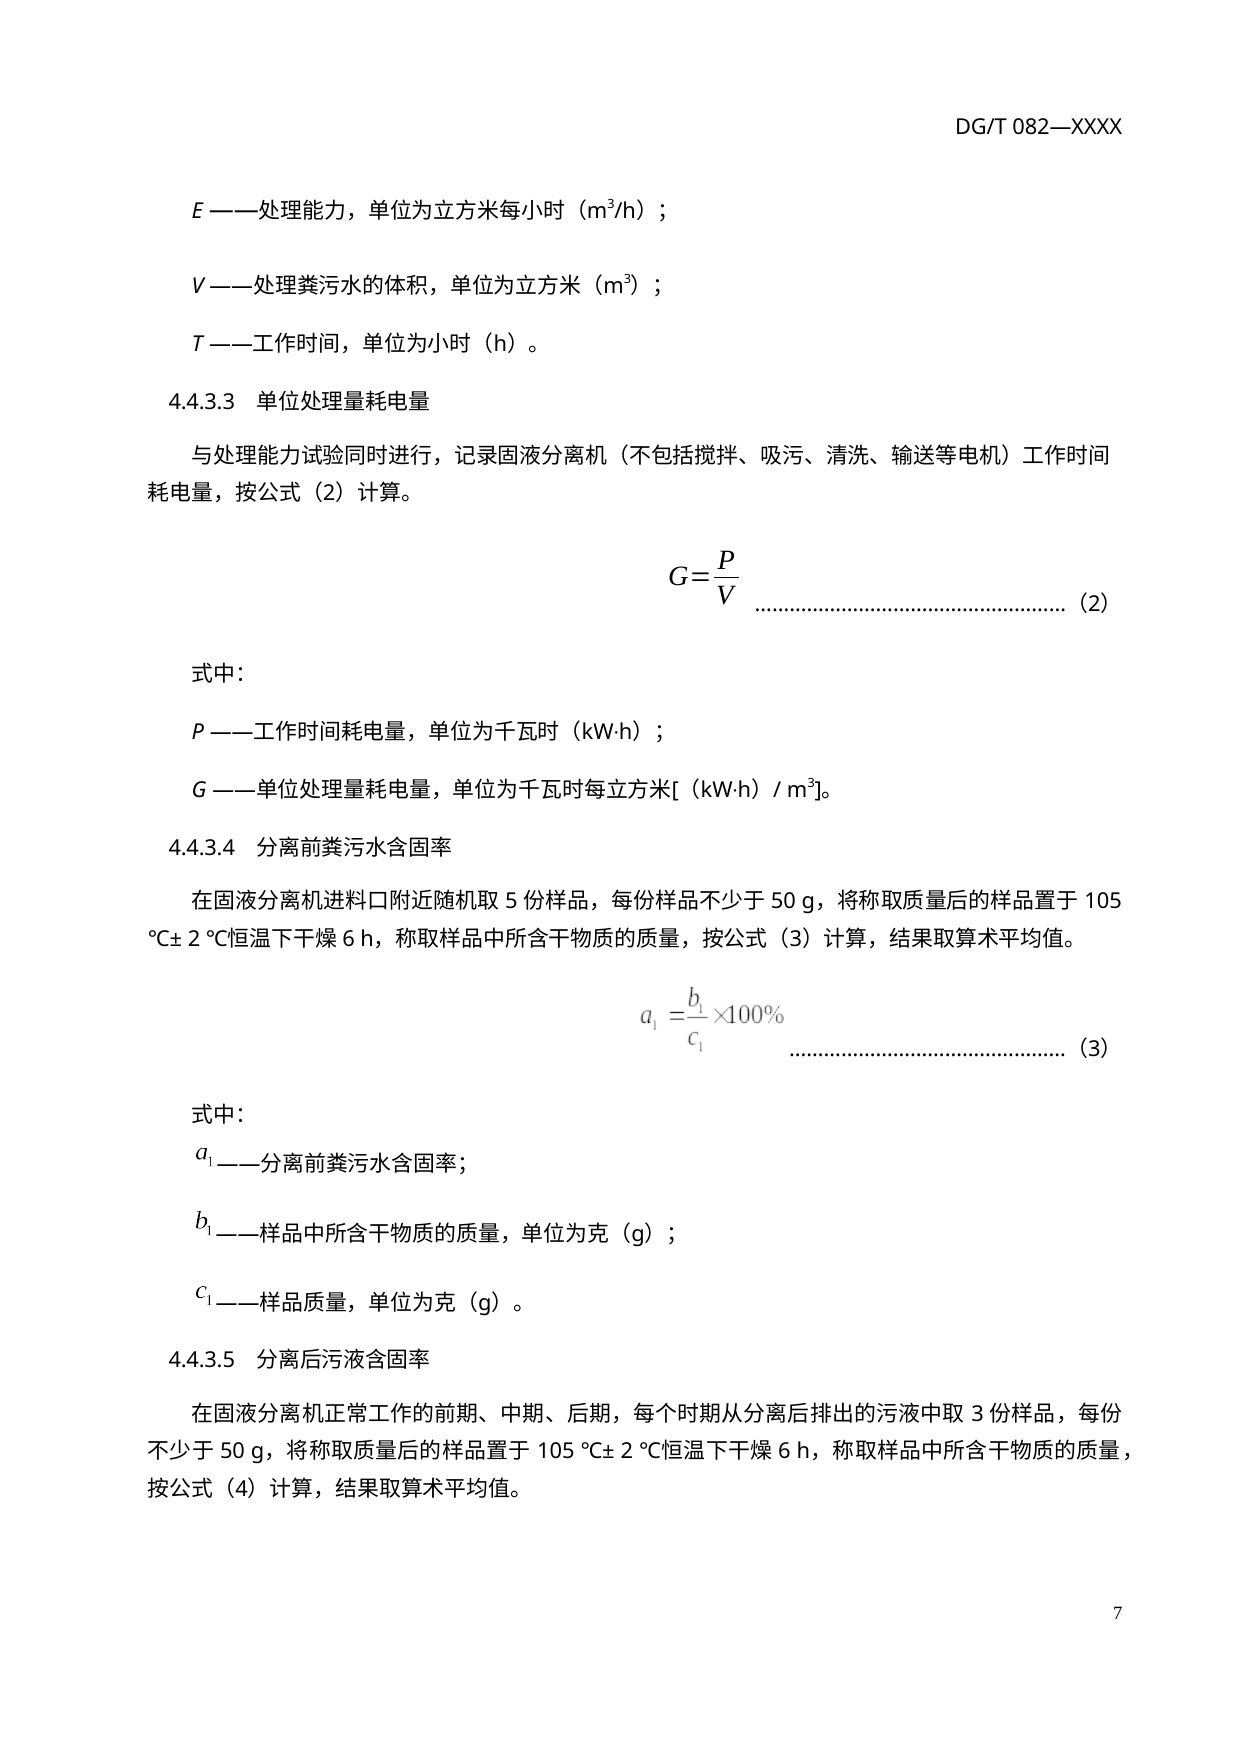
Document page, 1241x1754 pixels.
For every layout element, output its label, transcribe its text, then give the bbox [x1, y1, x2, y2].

text 单位处理量耗电量 [147, 384, 1122, 416]
text …………………………………………（3） [148, 974, 1122, 1071]
text E ——处理能力，单位为立方米每小时（m3/h）； [148, 176, 1122, 241]
text 分离后污液含固率 [147, 1342, 1122, 1375]
text P ——工作时间耗电量，单位为千瓦时（kW·h）； [148, 714, 1122, 746]
text ——样品中所含干物质的质量，单位为克（g）； [148, 1203, 1122, 1247]
text 式中： [148, 656, 1122, 688]
text ——分离前粪污水含固率； [148, 1134, 1122, 1178]
text G ——单位处理量耗电量，单位为千瓦时每立方米[（kW·h）/ m3]。 [148, 772, 1122, 804]
list 式中： [191, 1097, 1122, 1129]
list 在固液分离机进料口附近随机取 5 份样品，每份样品不少于 50 g，将称取质量后的样品置于 105 ℃± 2 ℃恒温下干燥 6 h，称取样品中所含干物质的质量，按公式（3）计算，结果取算术平均值。 [148, 883, 1122, 953]
text ………………………………………………（2） [148, 533, 1122, 630]
text 分离前粪污水含固率 [147, 830, 1122, 862]
text 在固液分离机正常工作的前期、中期、后期，每个时期从分离后排出的污液中取 3 份样品，每份不少于 50 g，将称取质量后的样品置于 105 ℃± 2 ℃恒温下干燥 6 h，称取样品中所含干物质的质量，按公式（4）计算，结果取算术平均值。 [148, 1396, 1122, 1503]
text T ——工作时间，单位为小时（h）。 [148, 325, 1122, 358]
text V ——处理粪污水的体积，单位为立方米（m3）； [148, 267, 1122, 300]
text ——样品质量，单位为克（g）。 [148, 1273, 1122, 1317]
text 与处理能力试验同时进行，记录固液分离机（不包括搅拌、吸污、清洗、输送等电机）工作时间耗电量，按公式（2）计算。 [148, 437, 1122, 507]
